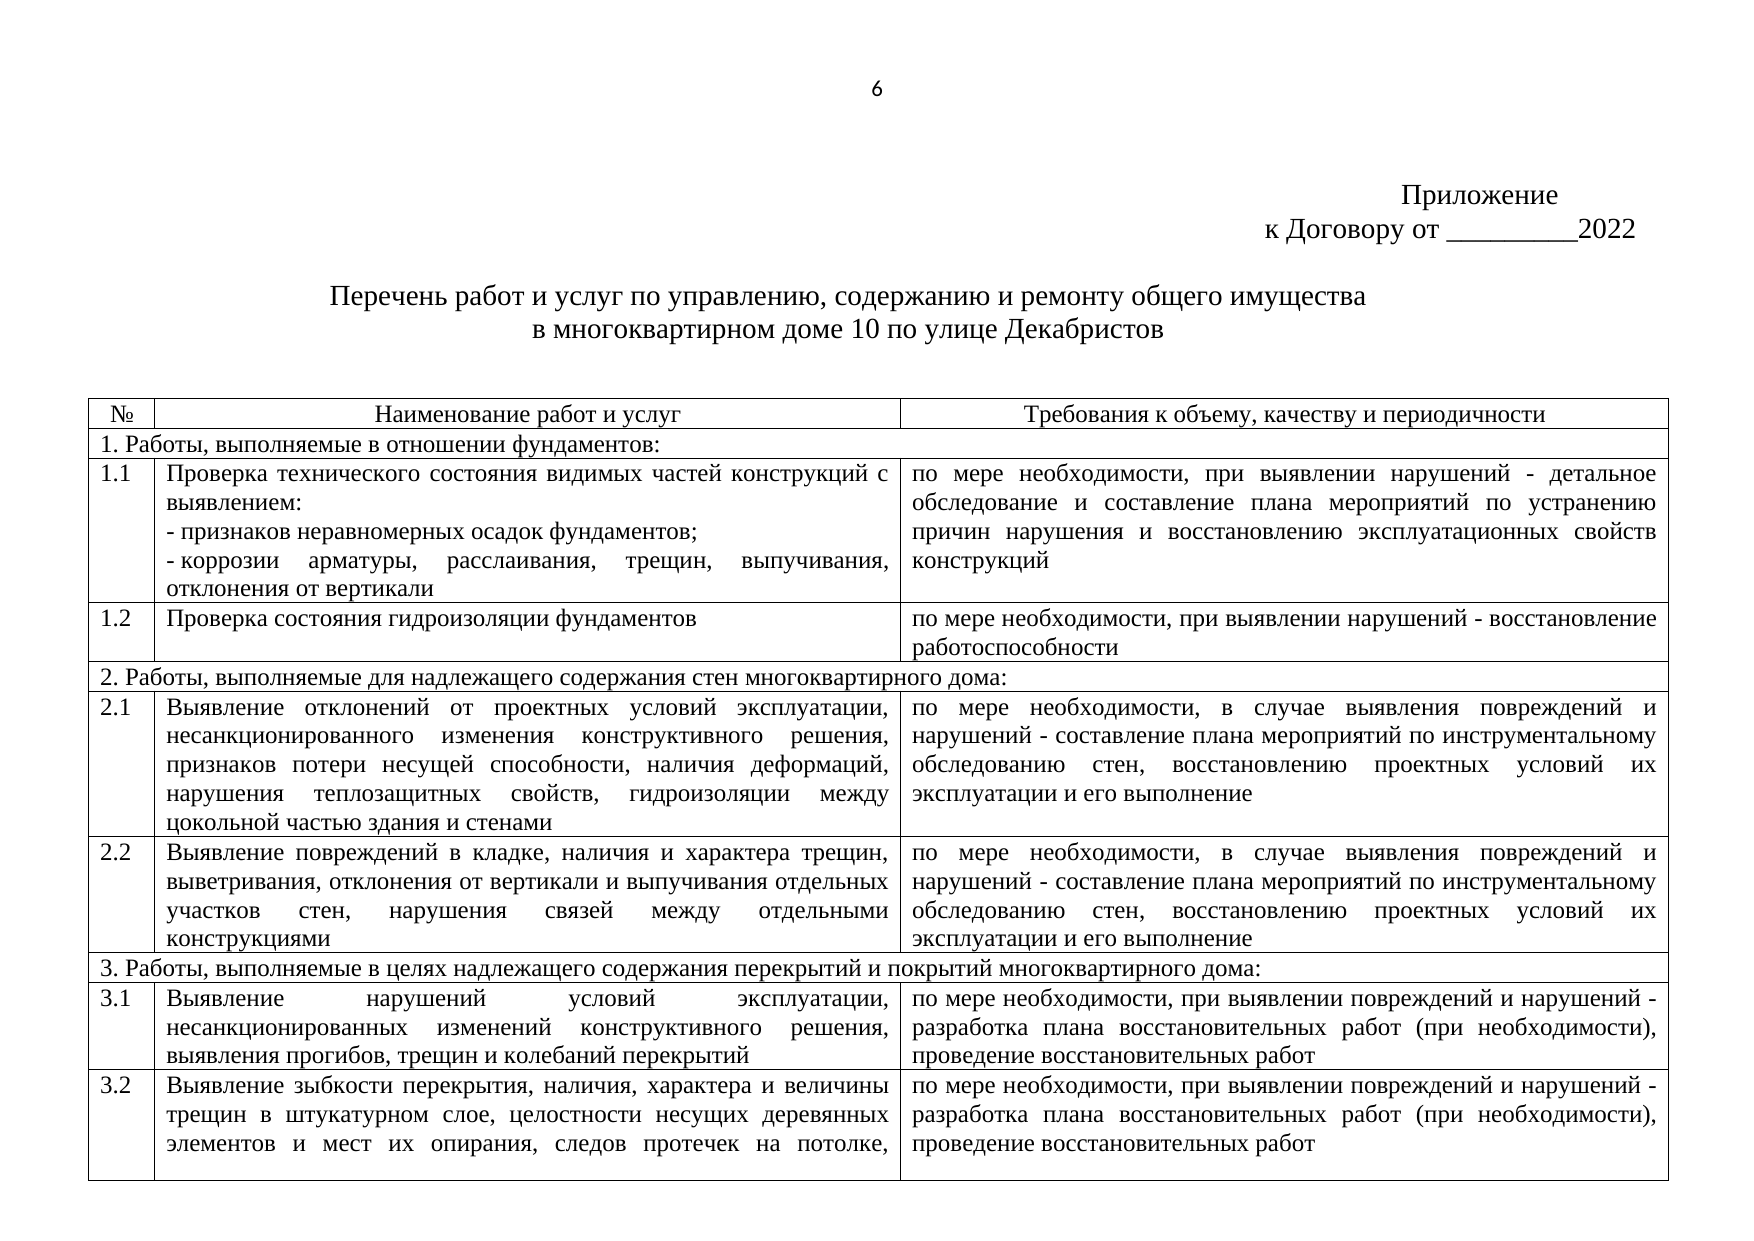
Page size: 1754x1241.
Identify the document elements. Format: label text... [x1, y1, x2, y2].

table_cell 1.2 [89, 603, 154, 661]
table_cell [155, 1070, 900, 1180]
table_header Перечень работ и услуг по управлению, содержанию и ремонту общего имущества в многоквартирном доме 10 по улице Декабристов [74, 278, 1622, 345]
table_cell по мере необходимости, при выявлении нарушений - детальное обследование и составление плана мероприятий по устранению причин нарушения и восстановлению эксплуатационных свойств конструкций [901, 459, 1668, 602]
table_cell 2.1 [89, 692, 154, 836]
table_cell 3. Работы, выполняемые в целях надлежащего содержания перекрытий и покрытий многоквартирного дома: [89, 953, 1668, 982]
table_cell Проверка технического состояния видимых частей конструкций с выявлением: - признаков неравномерных осадок фундаментов; - коррозии арматуры, расслаивания, трещин, выпучивания, отклонения от вертикали [155, 459, 900, 602]
table_header Требования к объему, качеству и периодичности [901, 399, 1668, 428]
table_cell 1. Работы, выполняемые в отношении фундаментов: [89, 429, 1668, 457]
table_header Наименование работ и услуг [155, 399, 900, 428]
table_cell по мере необходимости, при выявлении нарушений - восстановление работоспособности [901, 603, 1668, 661]
text к Договору от _________2022 [118, 211, 1636, 244]
table_header № [89, 399, 154, 428]
table_cell 3.1 [89, 983, 154, 1069]
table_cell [901, 1070, 1668, 1180]
table_cell по мере необходимости, в случае выявления повреждений и нарушений - составление плана мероприятий по инструментальному обследованию стен, восстановлению проектных условий их эксплуатации и его выполнение [901, 837, 1668, 952]
table_cell 1.1 [89, 459, 154, 602]
table_cell Выявление нарушений условий эксплуатации, несанкционированных изменений конструктивного решения, выявления прогибов, трещин и колебаний перекрытий [155, 983, 900, 1069]
table_cell по мере необходимости, в случае выявления повреждений и нарушений - составление плана мероприятий по инструментальному обследованию стен, восстановлению проектных условий их эксплуатации и его выполнение [901, 692, 1668, 836]
table_cell Выявление повреждений в кладке, наличия и характера трещин, выветривания, отклонения от вертикали и выпучивания отдельных участков стен, нарушения связей между отдельными конструкциями [155, 837, 900, 952]
table_cell 3.2 [89, 1070, 154, 1180]
table_cell Проверка состояния гидроизоляции фундаментов [155, 603, 900, 661]
table_cell Выявление отклонений от проектных условий эксплуатации, несанкционированного изменения конструктивного решения, признаков потери несущей способности, наличия деформаций, нарушения теплозащитных свойств, гидроизоляции между цокольной частью здания и стенами [155, 692, 900, 836]
text Приложение [118, 177, 1636, 211]
table_cell 2.2 [89, 837, 154, 952]
table_cell 2. Работы, выполняемые для надлежащего содержания стен многоквартирного дома: [89, 662, 1668, 691]
